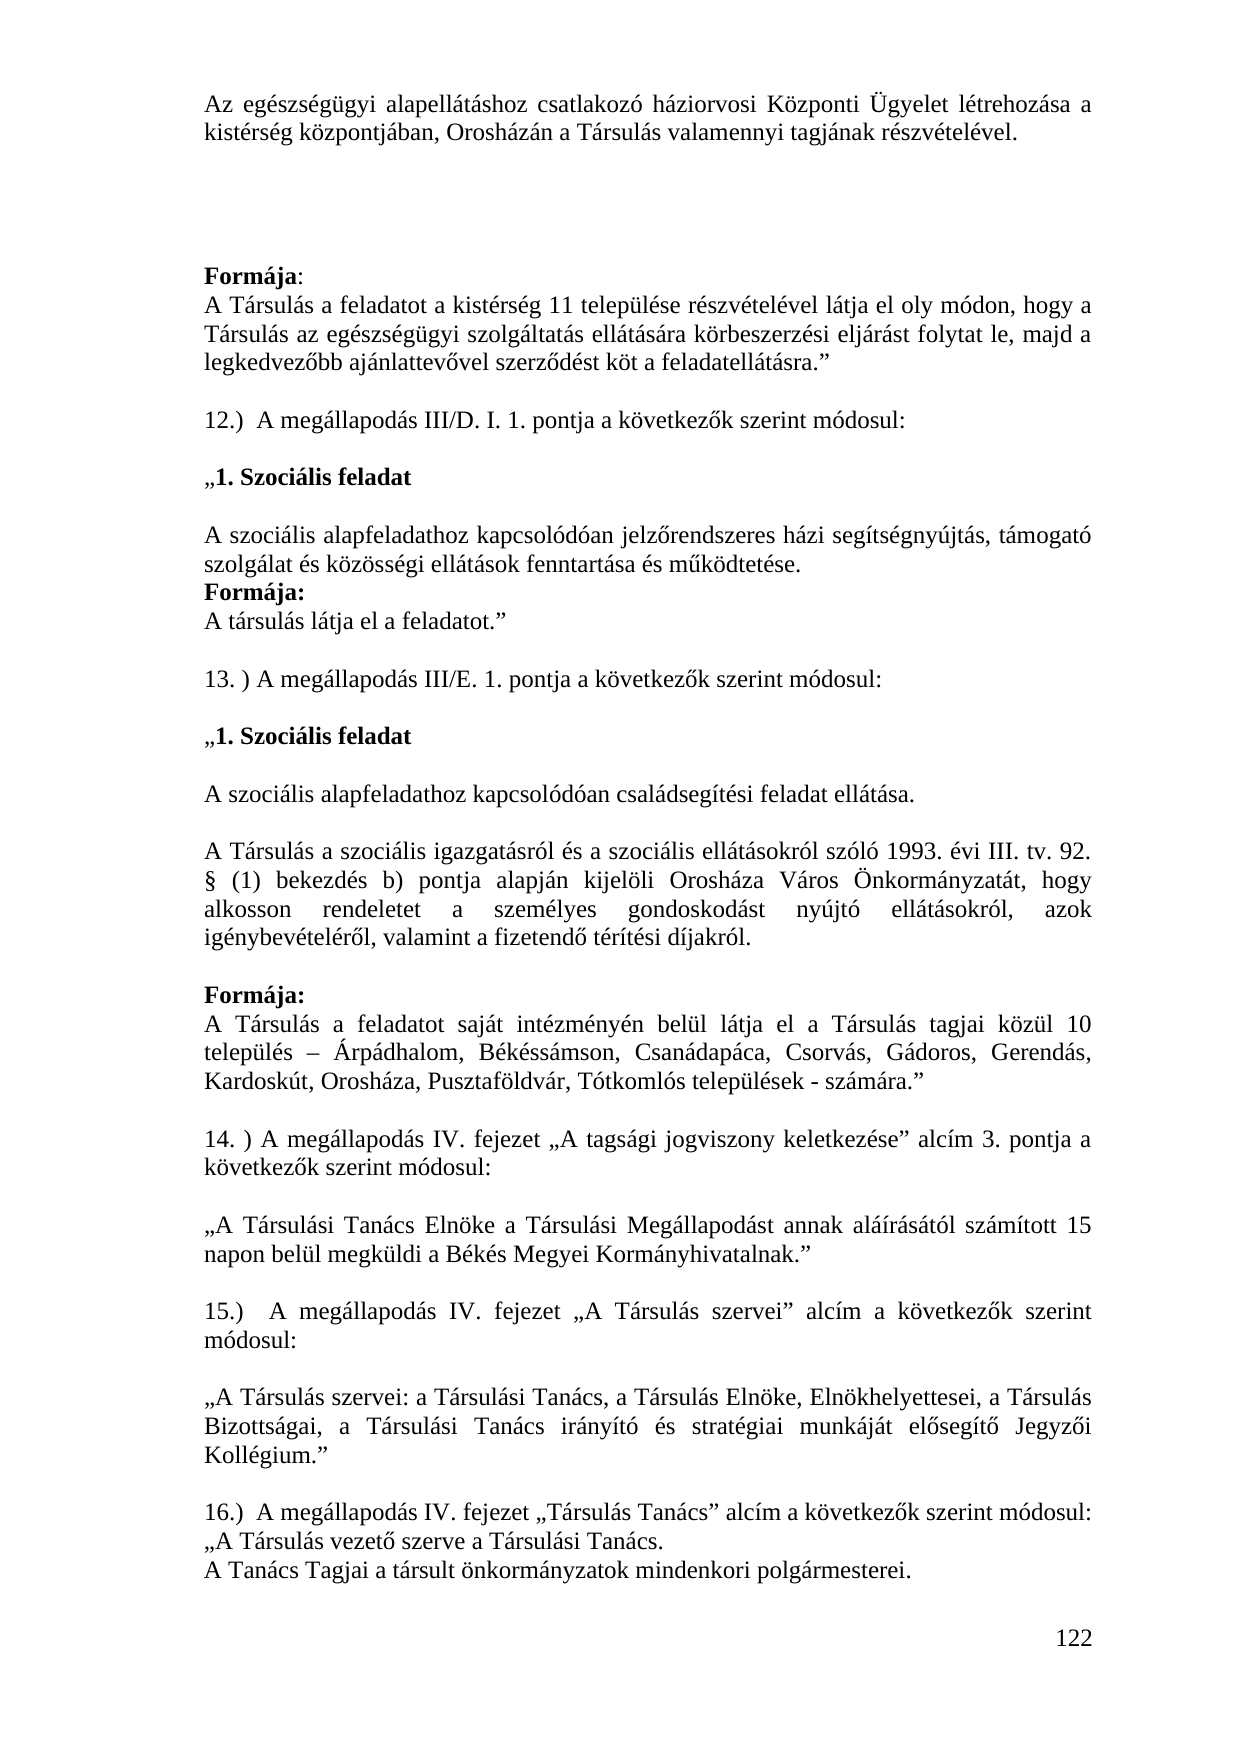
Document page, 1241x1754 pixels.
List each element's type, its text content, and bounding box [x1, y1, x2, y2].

text „1. Szociális feladat [204, 462, 1093, 491]
text A társulás látja el a feladatot.” [204, 606, 1093, 635]
text A Tanács Tagjai a társult önkormányzatok mindenkori polgármesterei. [204, 1555, 1093, 1584]
text A Társulás a feladatot a kistérség 11 települése részvételével látja el oly módon, hogy a Társulás az egészségügyi szolgáltatás ellátására körbeszerzési eljárást folytat le, majd a legkedvezőbb ajánlattevővel szerződést köt a feladatellátásra.” [204, 290, 1093, 376]
text A Társulás a szociális igazgatásról és a szociális ellátásokról szóló 1993. évi III. tv. 92. § (1) bekezdés b) pontja alapján kijelöli Orosháza Város Önkormányzatát, hogy alkosson rendeletet a személyes gondoskodást nyújtó ellátásokról, azok igénybevételéről, valamint a fizetendő térítési díjakról. [204, 836, 1093, 951]
text 12.) A megállapodás III/D. I. 1. pontja a következők szerint módosul: [204, 405, 1093, 434]
text 16.) A megállapodás IV. fejezet „Társulás Tanács” alcím a következők szerint módosul: [204, 1497, 1093, 1526]
text „1. Szociális feladat [204, 721, 1093, 750]
text 14. ) A megállapodás IV. fejezet „A tagsági jogviszony keletkezése” alcím 3. pontja a következők szerint módosul: [204, 1124, 1093, 1181]
text Formája: [204, 980, 1093, 1009]
text Az egészségügyi alapellátáshoz csatlakozó háziorvosi Központi Ügyelet létrehozása a kistérség központjában, Orosházán a Társulás valamennyi tagjának részvételével. [204, 89, 1093, 146]
text „A Társulási Tanács Elnöke a Társulási Megállapodást annak aláírásától számított 15 napon belül megküldi a Békés Megyei Kormányhivatalnak.” [204, 1210, 1093, 1267]
text 13. ) A megállapodás III/E. 1. pontja a következők szerint módosul: [204, 664, 1093, 692]
text A Társulás a feladatot saját intézményén belül látja el a Társulás tagjai közül 10 település – Árpádhalom, Békéssámson, Csanádapáca, Csorvás, Gádoros, Gerendás, Kardoskút, Orosháza, Pusztaföldvár, Tótkomlós települések - számára.” [204, 1009, 1093, 1095]
text Formája: [204, 261, 1093, 290]
text „A Társulás szervei: a Társulási Tanács, a Társulás Elnöke, Elnökhelyettesei, a Társulás Bizottságai, a Társulási Tanács irányító és stratégiai munkáját elősegítő Jegyzői Kollégium.” [204, 1382, 1093, 1469]
text „A Társulás vezető szerve a Társulási Tanács. [204, 1526, 1093, 1555]
text A szociális alapfeladathoz kapcsolódóan családsegítési feladat ellátása. [204, 779, 1093, 807]
text 15.) A megállapodás IV. fejezet „A Társulás szervei” alcím a következők szerint módosul: [204, 1296, 1093, 1354]
text A szociális alapfeladathoz kapcsolódóan jelzőrendszeres házi segítségnyújtás, támogató szolgálat és közösségi ellátások fenntartása és működtetése. [204, 520, 1093, 577]
text Formája: [204, 577, 1093, 606]
